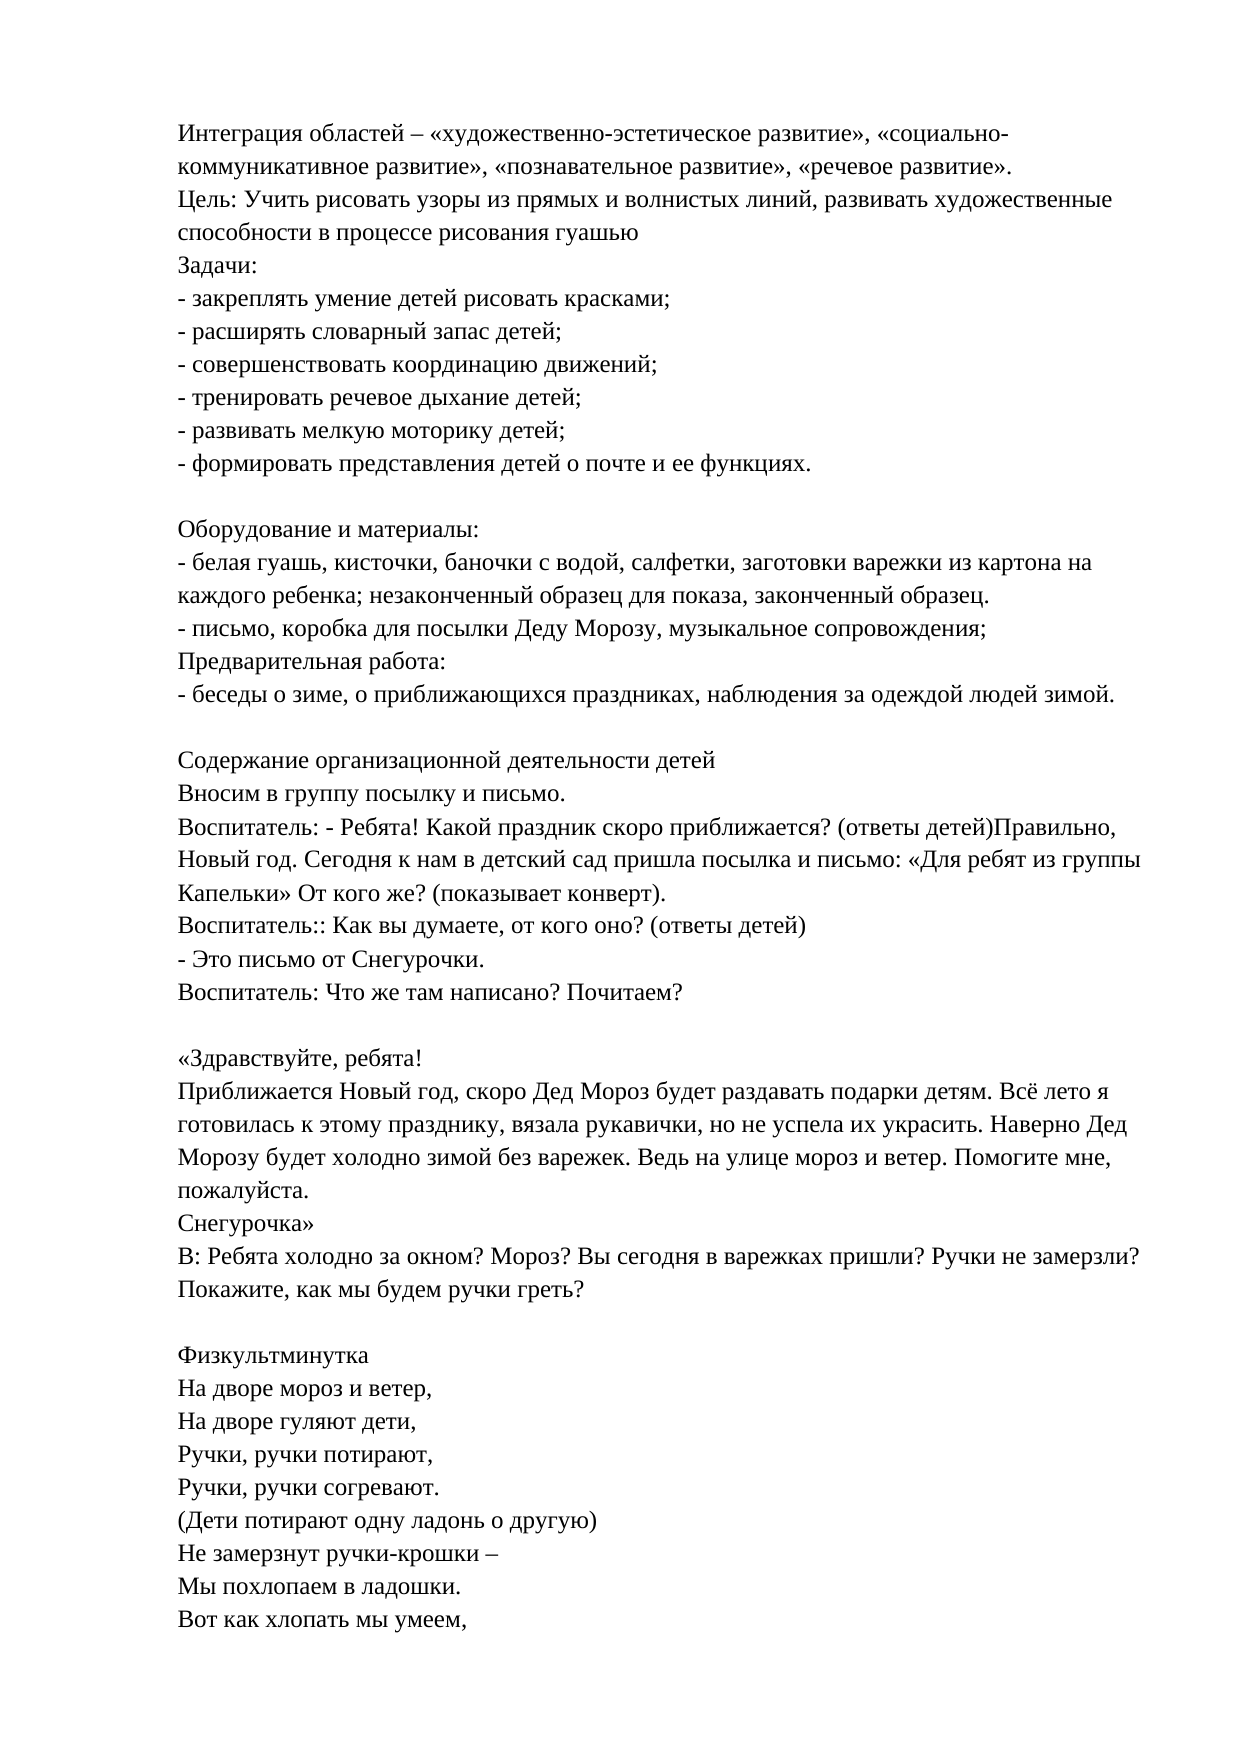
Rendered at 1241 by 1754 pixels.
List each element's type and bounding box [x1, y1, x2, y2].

text [177, 118, 1152, 1633]
